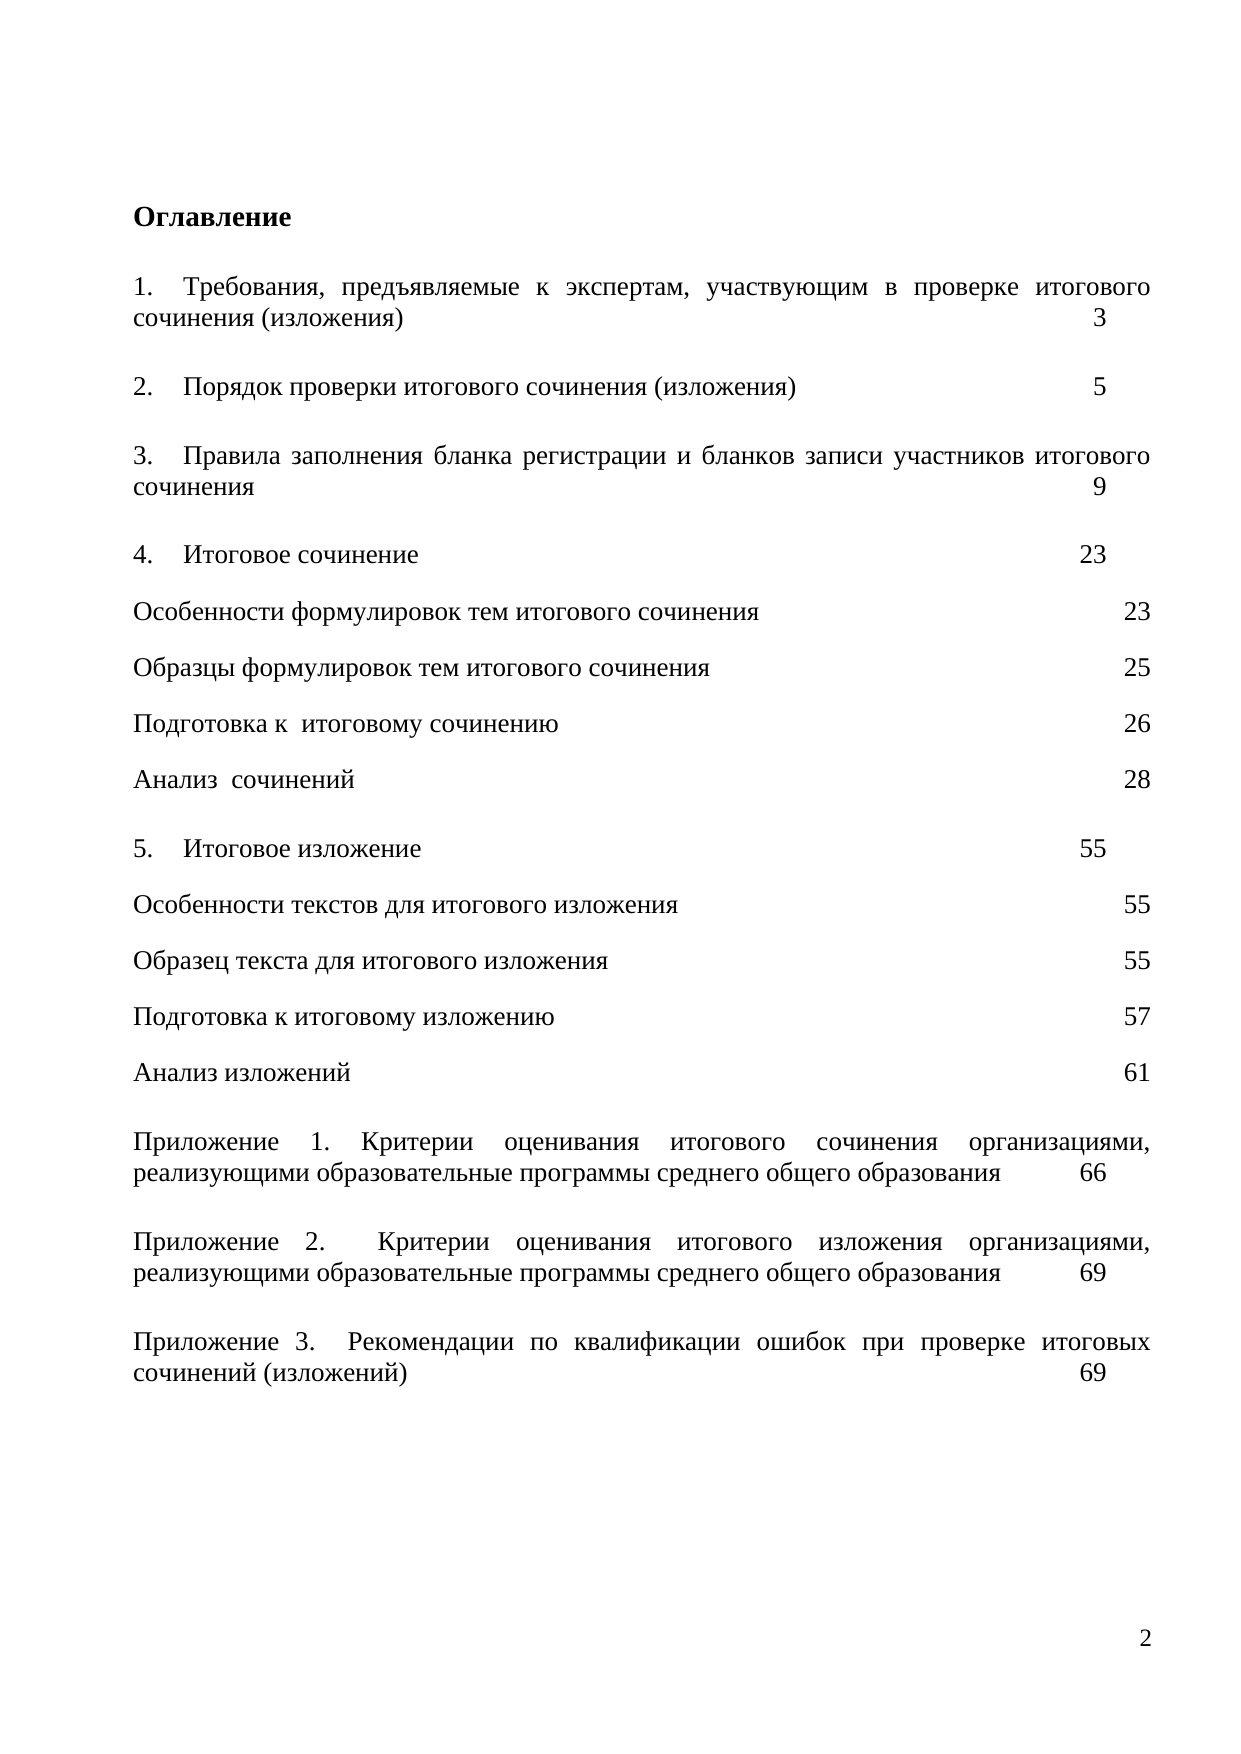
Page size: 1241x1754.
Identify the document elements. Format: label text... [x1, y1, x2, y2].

text 5. Итоговое изложение 55 [133, 832, 1152, 863]
text Приложение 1. Критерии оценивания итогового сочинения организациями, реализующими образовательные программы среднего общего образования 66 [133, 1125, 1152, 1187]
text Приложение 2. Критерии оценивания итогового изложения организациями, реализующими образовательные программы среднего общего образования 69 [133, 1225, 1152, 1287]
text Особенности формулировок тем итогового сочинения 23 [133, 595, 1152, 626]
text Анализ сочинений 28 [133, 763, 1152, 794]
text Подготовка к итоговому сочинению 26 [133, 707, 1152, 738]
text Особенности текстов для итогового изложения 55 [133, 888, 1152, 919]
text Приложение 3. Рекомендации по квалификации ошибок при проверке итоговых сочинений (изложений) 69 [133, 1324, 1152, 1387]
subtitle Оглавление [133, 199, 1152, 233]
text 3. Правила заполнения бланка регистрации и бланков записи участников итогового сочинения 9 [133, 439, 1152, 501]
text 2. Порядок проверки итогового сочинения (изложения) 5 [133, 370, 1152, 401]
text Образец текста для итогового изложения 55 [133, 944, 1152, 975]
text Образцы формулировок тем итогового сочинения 25 [133, 651, 1152, 682]
text 4. Итоговое сочинение 23 [133, 538, 1152, 570]
text Подготовка к итоговому изложению 57 [133, 1000, 1152, 1031]
text 1. Требования, предъявляемые к экспертам, участвующим в проверке итогового сочинения (изложения) 3 [133, 270, 1152, 333]
text Анализ изложений 61 [133, 1056, 1152, 1087]
